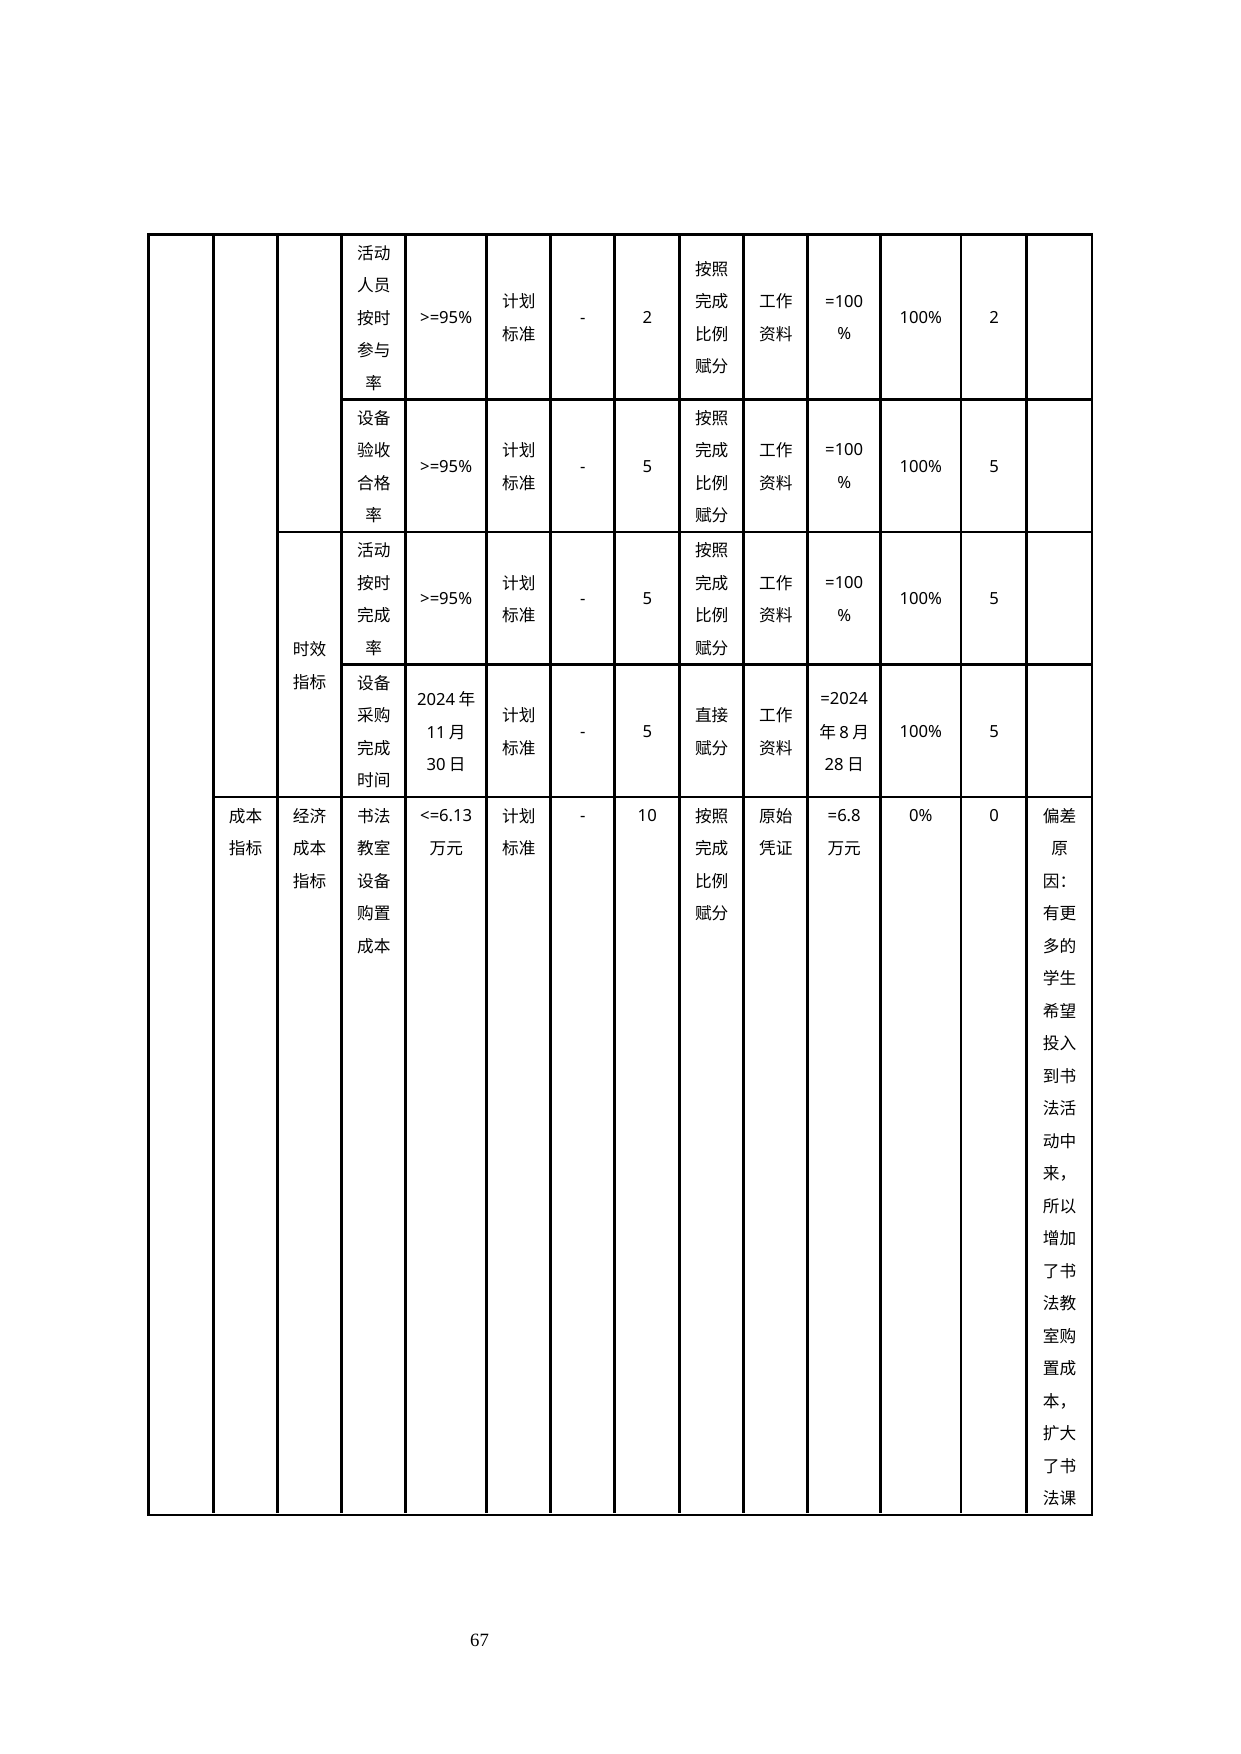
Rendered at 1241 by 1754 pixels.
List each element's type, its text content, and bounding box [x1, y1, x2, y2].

table_cell - [552, 236, 613, 398]
table_cell 100% [882, 401, 960, 531]
table_cell 0 [962, 798, 1025, 1513]
table_cell 按照完成比例赋分 [681, 401, 742, 531]
table_cell 10 [616, 798, 678, 1513]
table_cell 5 [616, 533, 678, 663]
table_cell 2 [616, 236, 678, 398]
table_cell 直接赋分 [681, 666, 742, 796]
table_cell 工作资料 [745, 666, 806, 796]
table_cell 计划标准 [488, 666, 549, 796]
table_cell 0% [882, 798, 960, 1513]
table_cell 按照完成比例赋分 [681, 236, 742, 398]
table_cell - [552, 666, 613, 796]
table_cell 按照完成比例赋分 [681, 533, 742, 663]
table_cell 5 [962, 666, 1025, 796]
table_cell 活动按时完成率 [343, 533, 404, 663]
table_cell >=95% [407, 236, 485, 398]
table_cell - [552, 798, 613, 1513]
table_cell 计划标准 [488, 236, 549, 398]
table_cell - [552, 533, 613, 663]
table_cell 书法教室设备购置成本 [343, 798, 404, 1513]
table_cell =6.8万元 [809, 798, 879, 1513]
table_cell 工作资料 [745, 401, 806, 531]
table_cell 工作资料 [745, 533, 806, 663]
table_cell 2024年11月30日 [407, 666, 485, 796]
table_cell =100% [809, 236, 879, 398]
table_cell - [552, 401, 613, 531]
table_cell 2 [962, 236, 1025, 398]
table_cell 时效指标 [279, 533, 340, 796]
table_cell 经济成本指标 [279, 798, 340, 1513]
table_cell [1028, 236, 1091, 398]
table_cell 5 [616, 666, 678, 796]
table_cell 5 [616, 401, 678, 531]
table_cell [1028, 401, 1091, 531]
table_cell 设备验收合格率 [343, 401, 404, 531]
table_cell 成本指标 [215, 798, 276, 1513]
table_cell 计划标准 [488, 798, 549, 1513]
table_cell =100% [809, 401, 879, 531]
table_cell 100% [882, 666, 960, 796]
table_cell 原始凭证 [745, 798, 806, 1513]
table_cell 计划标准 [488, 401, 549, 531]
table_cell <=6.13万元 [407, 798, 485, 1513]
table_cell 5 [962, 533, 1025, 663]
table_cell 按照完成比例赋分 [681, 798, 742, 1513]
table_cell 活动人员按时参与率 [343, 236, 404, 398]
table_cell >=95% [407, 401, 485, 531]
table_cell 工作资料 [745, 236, 806, 398]
table_cell [1028, 666, 1091, 796]
table_cell 设备采购完成时间 [343, 666, 404, 796]
table_cell =2024年8月28日 [809, 666, 879, 796]
table_cell >=95% [407, 533, 485, 663]
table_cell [1028, 798, 1091, 1513]
table_cell 100% [882, 533, 960, 663]
table_cell 5 [962, 401, 1025, 531]
table_cell =100% [809, 533, 879, 663]
table_cell [1028, 533, 1091, 663]
table_cell 100% [882, 236, 960, 398]
table_cell 计划标准 [488, 533, 549, 663]
